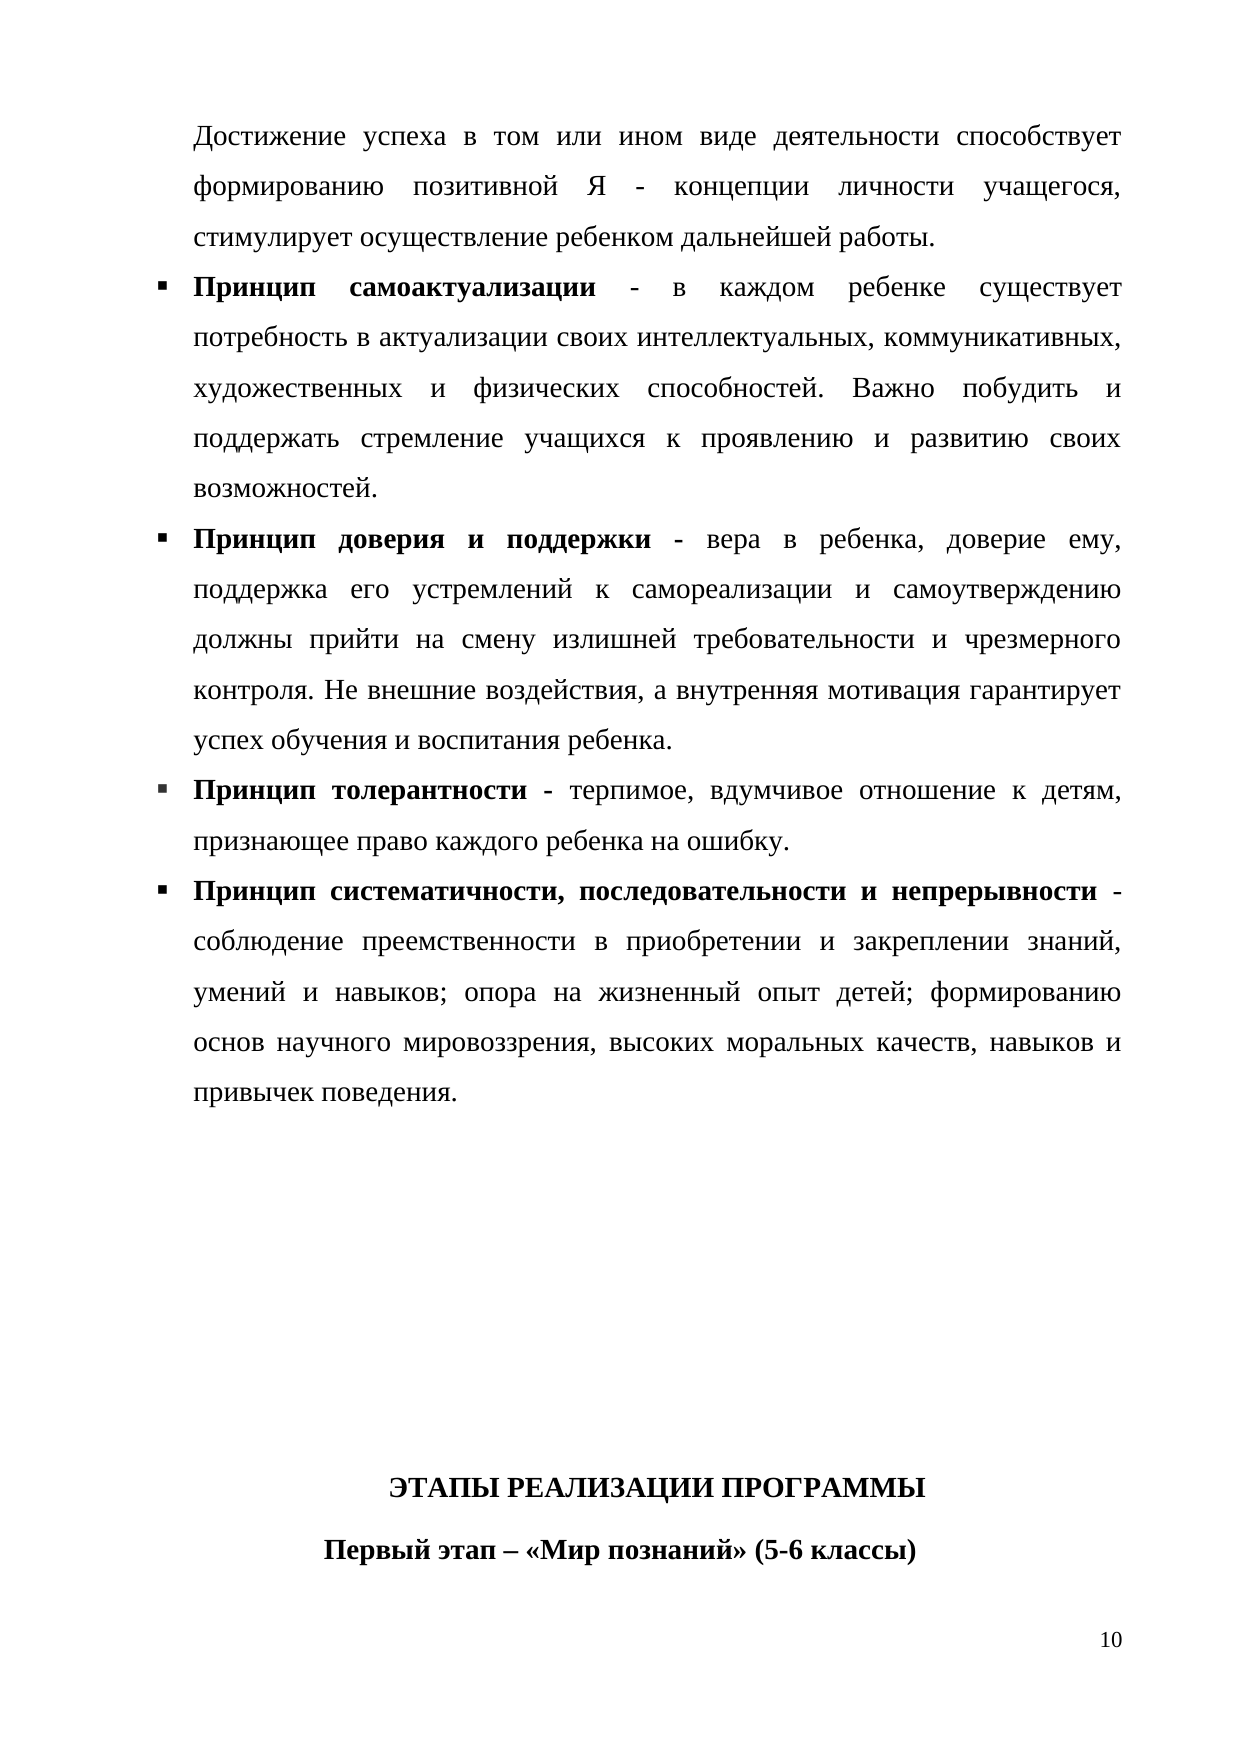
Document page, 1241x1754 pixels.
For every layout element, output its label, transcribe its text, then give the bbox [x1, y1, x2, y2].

list Принцип самоактуализации - в каждом ребенке существует потребность в актуализации своих интеллектуальных, коммуникативных, художественных и физических способностей. Важно побудить и поддержать стремление учащихся к проявлению и развитию своих возможностей. [156, 269, 1122, 504]
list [156, 118, 1122, 252]
list Принцип доверия и поддержки - вера в ребенка, доверие ему, поддержка его устремлений к самореализации и самоутверждению должны прийти на смену излишней требовательности и чрезмерного контроля. Не внешние воздействия, а внутренняя мотивация гарантирует успех обучения и воспитания ребенка. [156, 521, 1122, 756]
list Принцип систематичности, последовательности и непрерывности - соблюдение преемственности в приобретении и закреплении знаний, умений и навыков; опора на жизненный опыт детей; формированию основ научного мировоззрения, высоких моральных качеств, навыков и привычек поведения. [156, 873, 1122, 1108]
list Принцип толерантности - терпимое, вдумчивое отношение к детям, признающее право каждого ребенка на ошибку. [156, 772, 1122, 856]
text Этапы реализации программы [118, 1470, 1122, 1503]
text Первый этап – «Мир познаний» (5-6 классы) [118, 1532, 1122, 1566]
